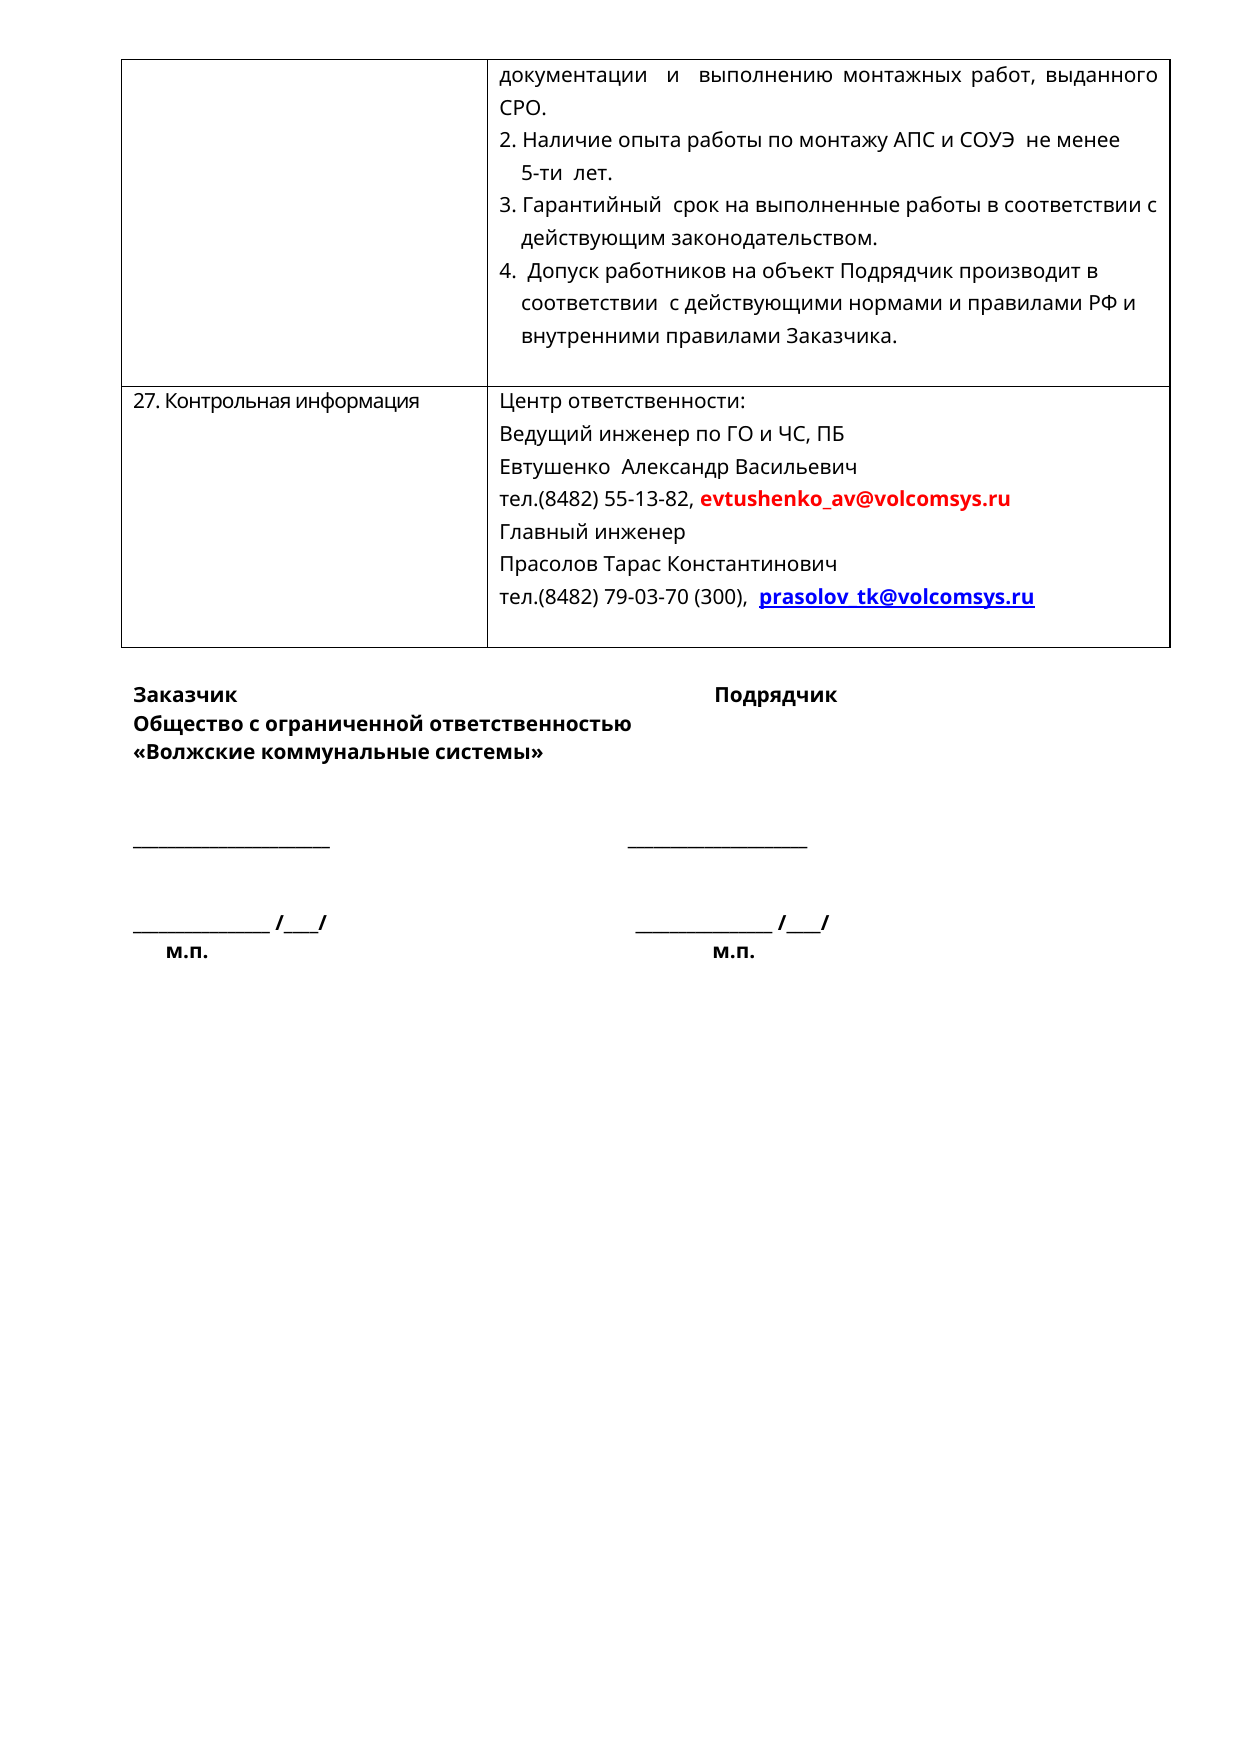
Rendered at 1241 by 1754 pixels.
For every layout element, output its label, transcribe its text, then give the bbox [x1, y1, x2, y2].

text Общество с ограниченной ответственностью [133, 709, 1181, 737]
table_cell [122, 60, 487, 386]
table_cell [488, 60, 1169, 386]
text Заказчик Подрядчик [133, 680, 1181, 709]
table_cell Центр ответственности: Ведущий инженер по ГО и ЧС, ПБ Евтушенко Александр Васильевич тел.(8482) 55-13-82, evtushenko_av@volcomsys.ru Главный инженер Прасолов Тарас Константинович тел.(8482) 79-03-70 (300), prasolov_tk@volcomsys.ru [488, 387, 1169, 647]
table_cell 27. Контрольная информация [122, 387, 487, 647]
text ________________ /____/ ________________ /____/ [133, 908, 1181, 936]
text м.п. м.п. [133, 936, 1181, 965]
text _______________________ _____________________ [133, 823, 1181, 851]
text «Волжские коммунальные системы» [133, 737, 1181, 766]
